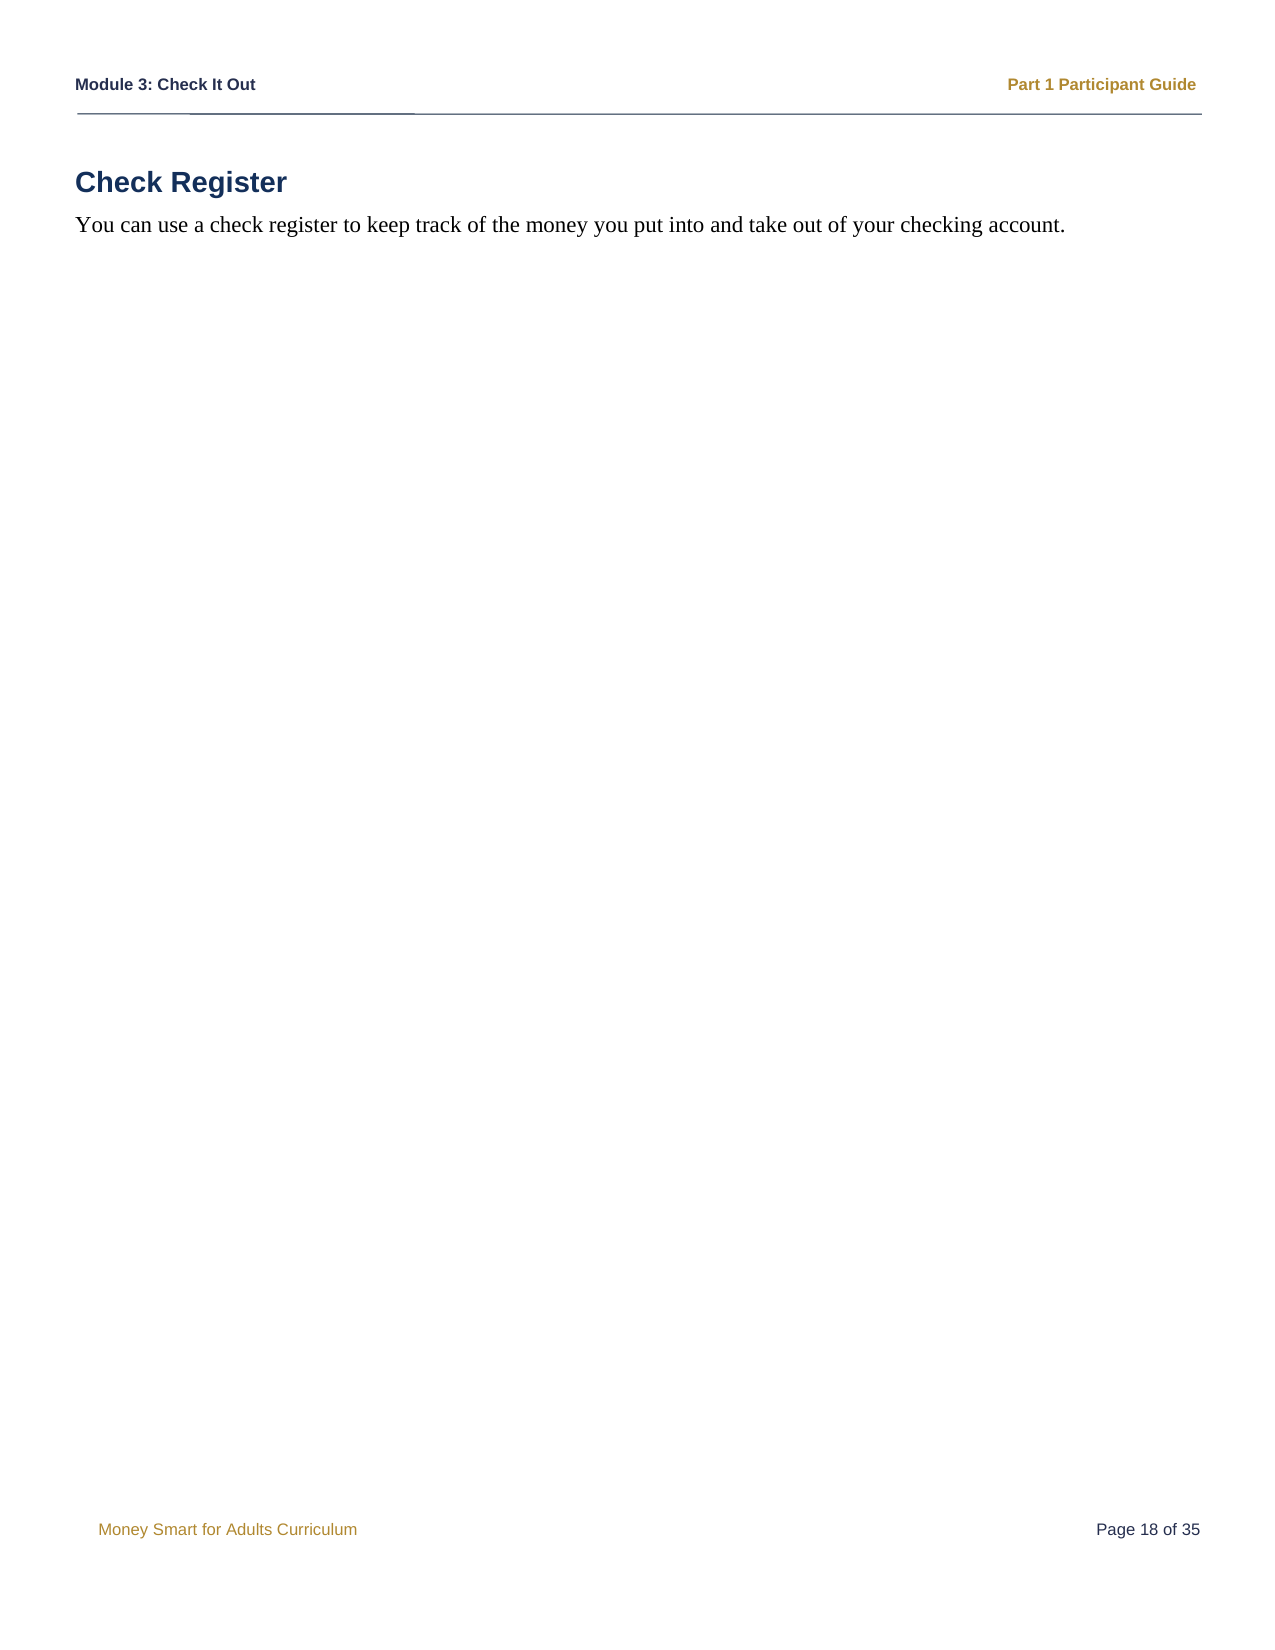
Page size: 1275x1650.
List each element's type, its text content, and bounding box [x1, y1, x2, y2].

subtitle Check Register [75, 165, 1200, 199]
text You can use a check register to keep track of the money you put into and take out of your checking account. [75, 211, 1200, 238]
